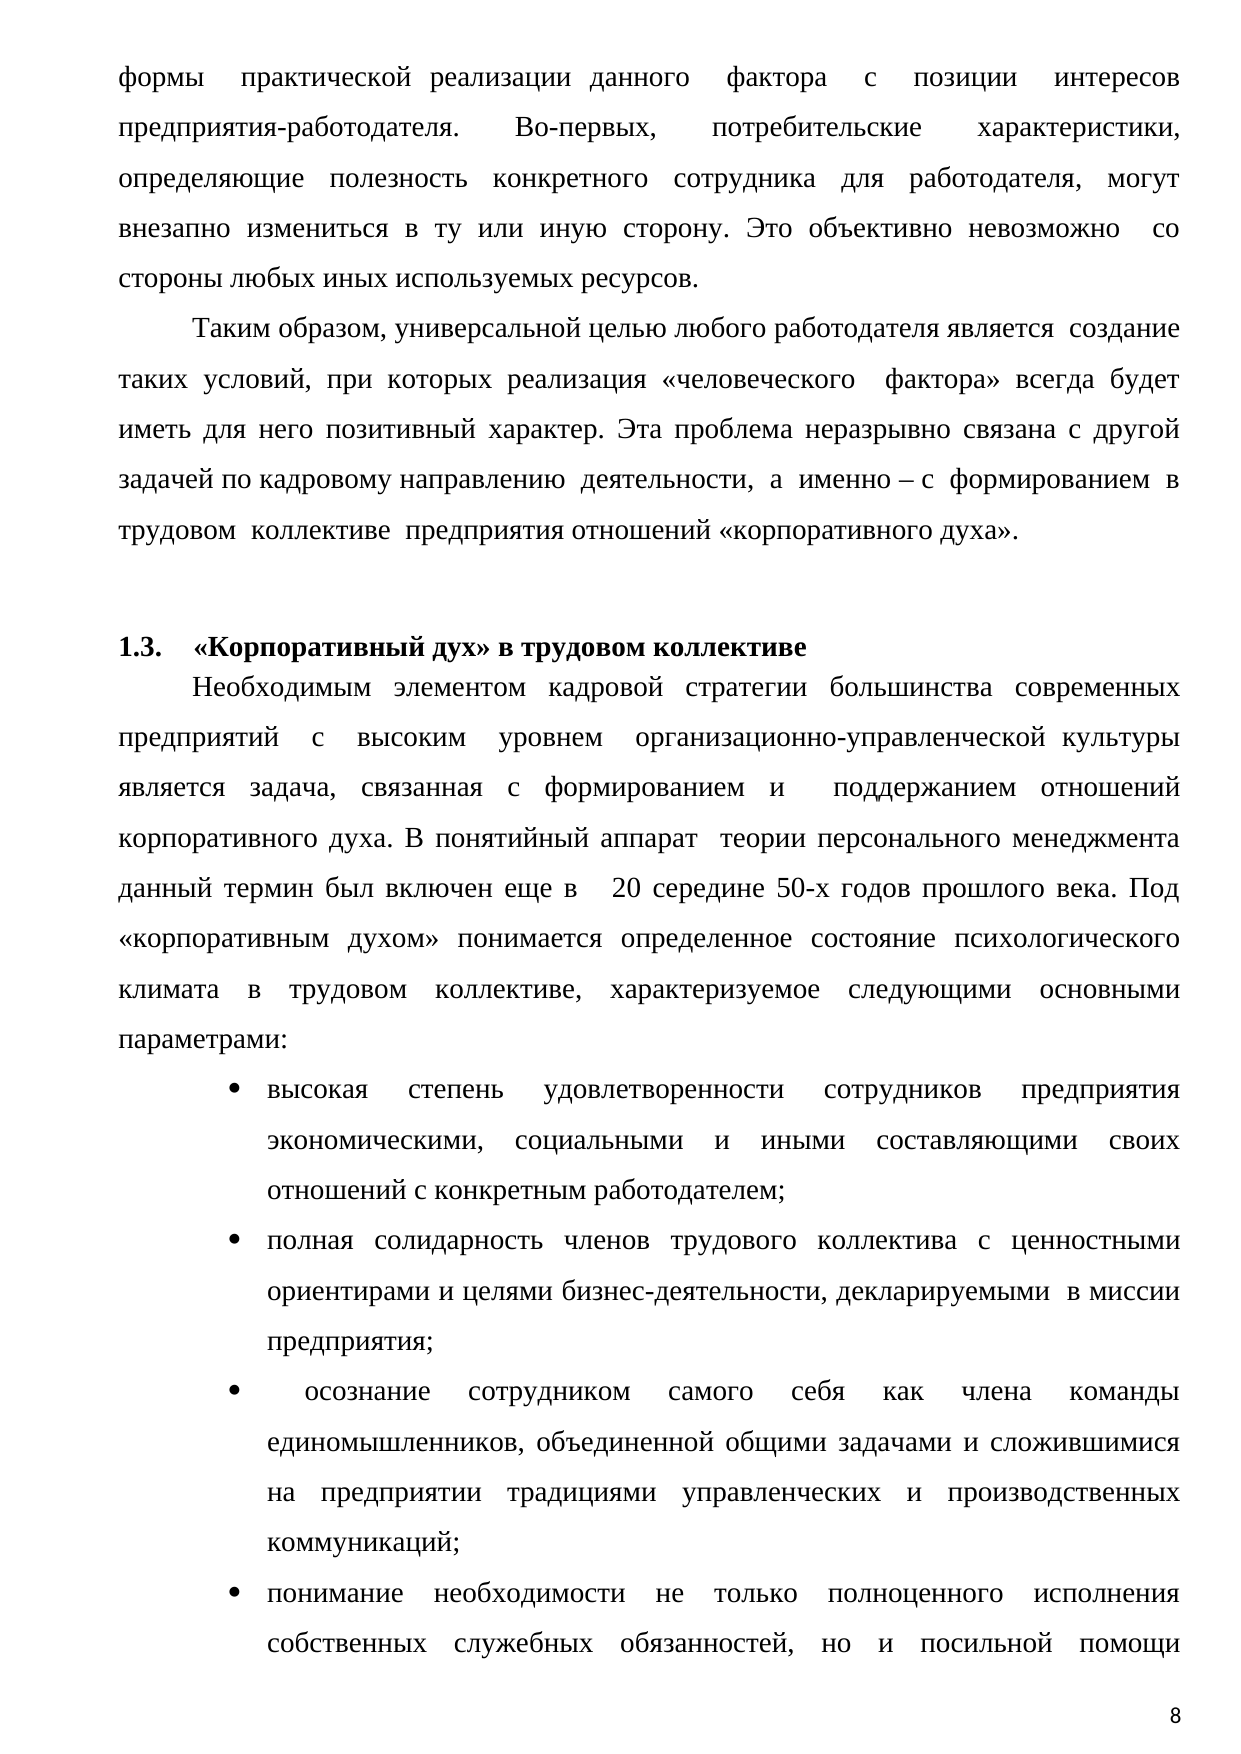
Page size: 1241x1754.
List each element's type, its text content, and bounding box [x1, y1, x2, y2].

list полная солидарность членов трудового коллектива с ценностными ориентирами и целями бизнес-деятельности, декларируемыми в миссии предприятия; [229, 1222, 1181, 1357]
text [118, 59, 1181, 294]
list осознание сотрудником самого себя как члена команды единомышленников, объединенной общими задачами и сложившимися на предприятии традициями управленческих и производственных коммуникаций; [229, 1373, 1181, 1558]
text Таким образом, универсальной целью любого работодателя является создание таких условий, при которых реализация «человеческого фактора» всегда будет иметь для него позитивный характер. Эта проблема неразрывно связана с другой задачей по кадровому направлению деятельности, а именно – с формированием в трудовом коллективе предприятия отношений «корпоративного духа». [118, 311, 1181, 545]
text Необходимым элементом кадровой стратегии большинства современных предприятий с высоким уровнем организационно-управленческой культуры является задача, связанная с формированием и поддержанием отношений корпоративного духа. В понятийный аппарат теории персонального менеджмента данный термин был включен еще в 20 середине 50-х годов прошлого века. Под «корпоративным духом» понимается определенное состояние психологического климата в трудовом коллективе, характеризуемое следующими основными параметрами: [118, 669, 1181, 1055]
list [229, 1575, 1181, 1659]
list высокая степень удовлетворенности сотрудников предприятия экономическими, социальными и иными составляющими своих отношений с конкретным работодателем; [229, 1071, 1181, 1206]
subtitle «Корпоративный дух» в трудовом коллективе [118, 629, 1181, 663]
